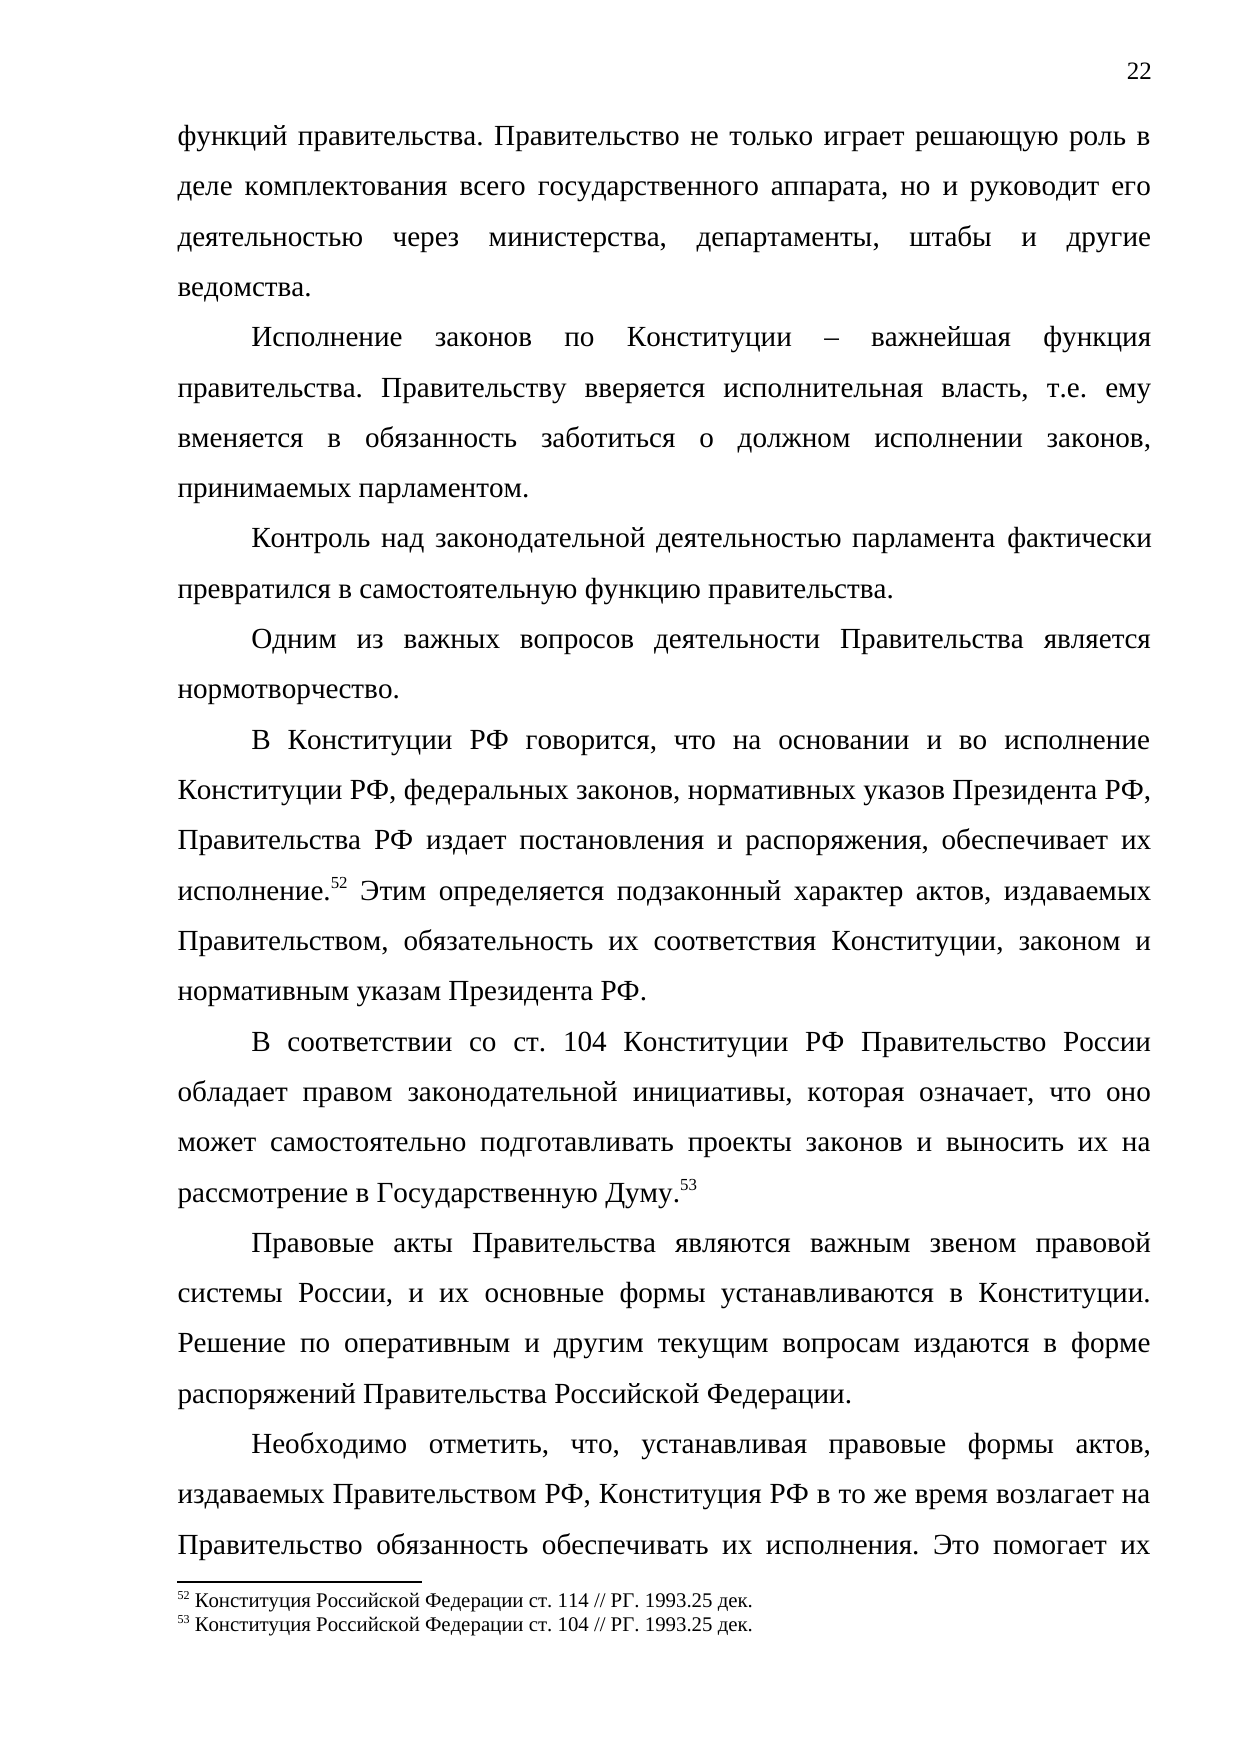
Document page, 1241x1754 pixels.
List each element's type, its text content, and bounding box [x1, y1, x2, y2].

text Одним из важных вопросов деятельности Правительства является нормотворчество. [177, 621, 1152, 705]
text Контроль над законодательной деятельностью парламента фактически превратился в самостоятельную функцию правительства. [177, 521, 1152, 604]
text Исполнение законов по Конституции – важнейшая функция правительства. Правительству вверяется исполнительная власть, т.е. ему вменяется в обязанность заботиться о должном исполнении законов, принимаемых парламентом. [177, 319, 1152, 504]
text В Конституции РФ говорится, что на основании и во исполнение Конституции РФ, федеральных законов, нормативных указов Президента РФ, Правительства РФ издает постановления и распоряжения, обеспечивает их исполнение. Этим определяется подзаконный характер актов, издаваемых Правительством, обязательность их соответствия Конституции, законом и нормативным указам Президента РФ. [177, 722, 1152, 1007]
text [177, 118, 1152, 303]
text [177, 1426, 1152, 1560]
text В соответствии со ст. 104 Конституции РФ Правительство России обладает правом законодательной инициативы, которая означает, что оно может самостоятельно подготавливать проекты законов и выносить их на рассмотрение в Государственную Думу. [177, 1024, 1152, 1208]
text Правовые акты Правительства являются важным звеном правовой системы России, и их основные формы устанавливаются в Конституции. Решение по оперативным и другим текущим вопросам издаются в форме распоряжений Правительства Российской Федерации. [177, 1225, 1152, 1409]
